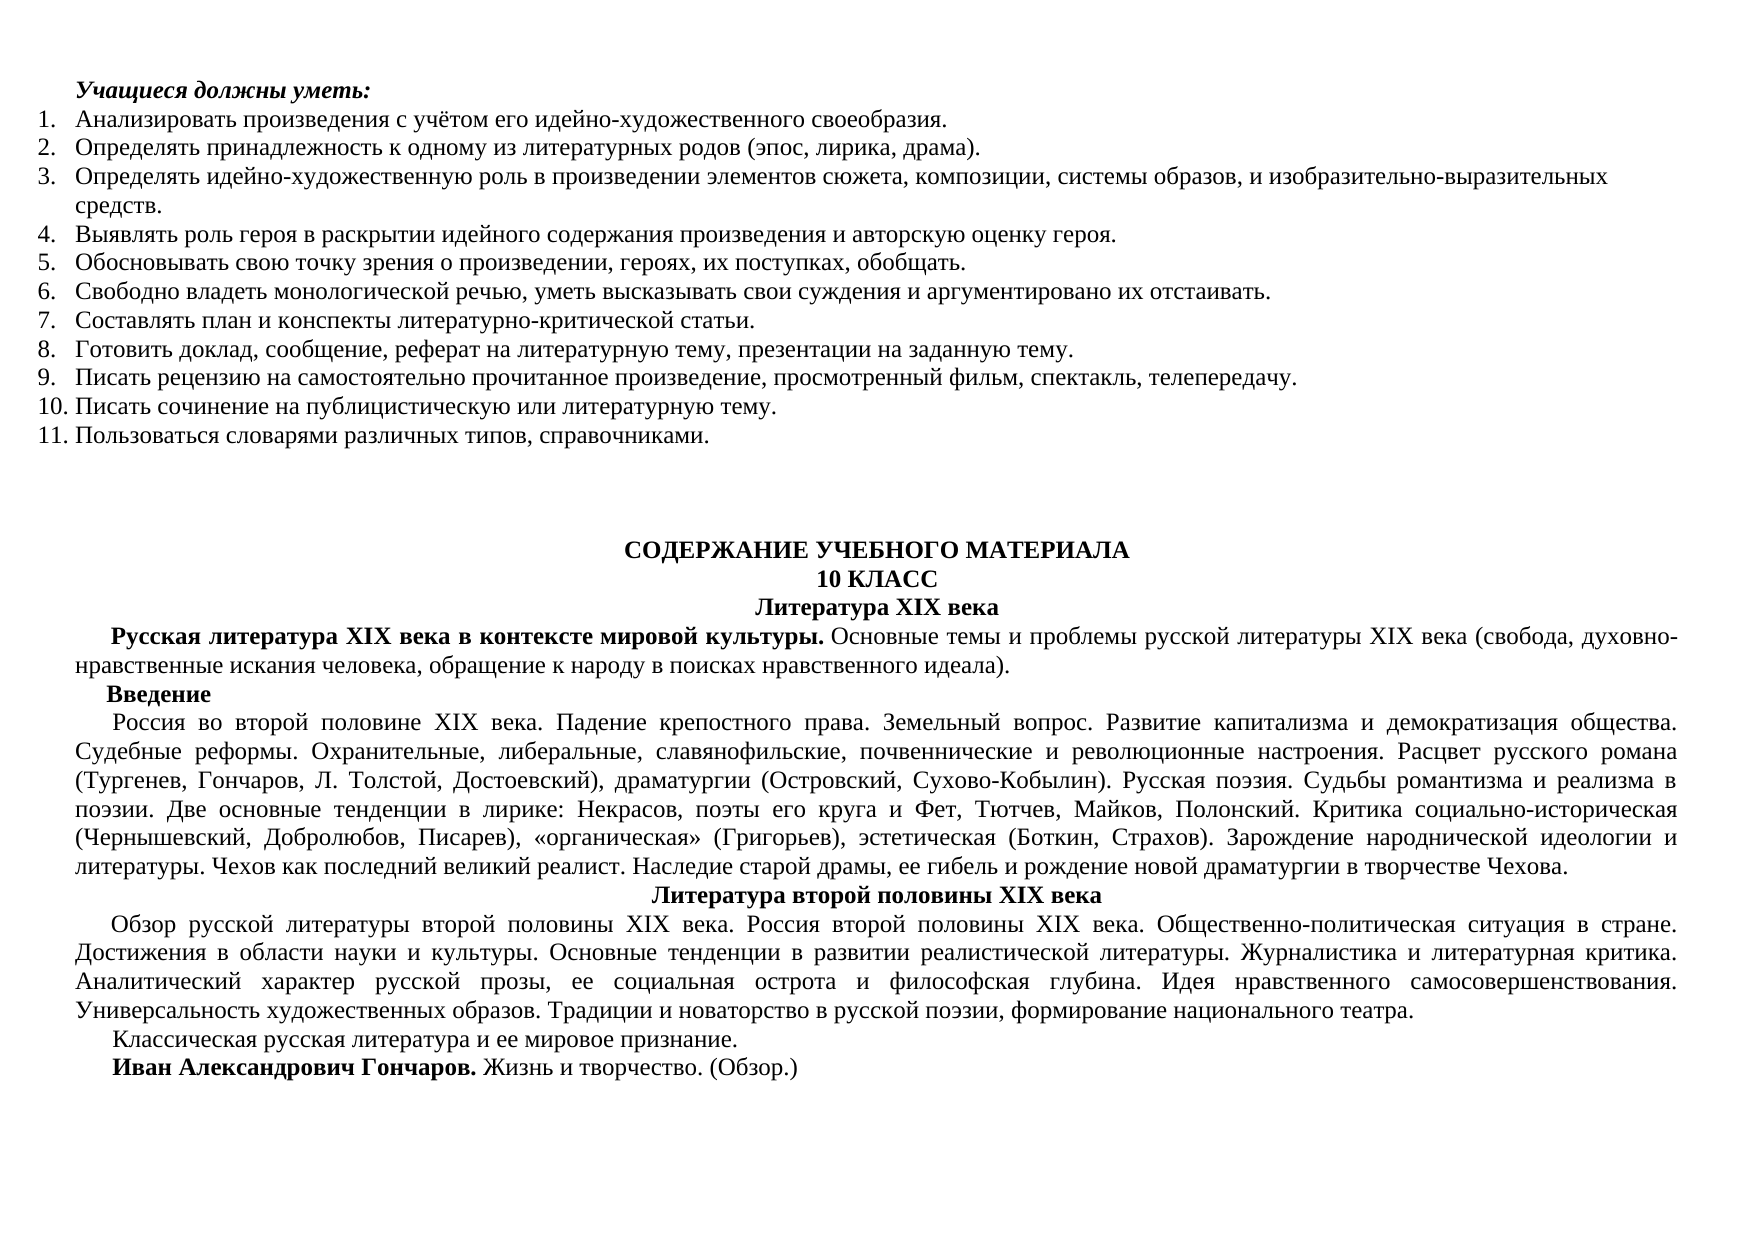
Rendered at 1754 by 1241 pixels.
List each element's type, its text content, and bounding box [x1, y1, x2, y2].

text Классическая русская литература и ее мировое признание. [75, 1024, 1679, 1052]
text СОДЕРЖАНИЕ УЧЕБНОГО МАТЕРИАЛА [75, 535, 1679, 564]
list Писать рецензию на самостоятельно прочитанное произведение, просмотренный фильм, спектакль, телепередачу. [37, 362, 1679, 391]
text Учащиеся должны уметь: [75, 75, 1679, 104]
list Свободно владеть монологической речью, уметь высказывать свои суждения и аргументировано их отстаивать. [37, 276, 1679, 305]
list Обосновывать свою точку зрения о произведении, героях, их поступках, обобщать. [37, 247, 1679, 276]
text Россия во второй половине XIX века. Падение крепостного права. Земельный вопрос. Развитие капитализма и демократизация общества. Судебные реформы. Охранительные, либеральные, славянофильские, почвеннические и революционные настроения. Расцвет русского романа (Тургенев, Гончаров, Л. Толстой, Достоевский), драматургии (Островский, Сухово-Кобылин). Русская поэзия. Судьбы романтизма и реализма в поэзии. Две основные тенденции в лирике: Некрасов, поэты его круга и Фет, Тютчев, Майков, Полонский. Критика социально-историческая (Чернышевский, Добролюбов, Писарев), «органическая» (Григорьев), эстетическая (Боткин, Страхов). Зарождение народнической идеологии и литературы. Чехов как последний великий реалист. Наследие старой драмы, ее гибель и рождение новой драматургии в творчестве Чехова. [75, 707, 1679, 880]
text Введение [75, 679, 1679, 707]
list Анализировать произведения с учётом его идейно-художественного своеобразия. [37, 104, 1679, 132]
text Иван Александрович Гончаров. Жизнь и творчество. (Обзор.) [75, 1052, 1679, 1081]
text Литература второй половины XIX века [75, 880, 1679, 909]
text Русская литература XIX века в контексте мировой культуры. Основные темы и проблемы русской литературы XIX века (свобода, духовно-нравственные искания человека, обращение к народу в поисках нравственного идеала). [75, 621, 1679, 679]
text Обзор русской литературы второй половины XIX века. Россия второй половины XIX века. Общественно-политическая ситуация в стране. Достижения в области науки и культуры. Основные тенденции в развитии реалистической литературы. Журналистика и литературная критика. Аналитический характер русской прозы, ее социальная острота и философская глубина. Идея нравственного самосовершенствования. Универсальность художественных образов. Традиции и новаторство в русской поэзии, формирование национального театра. [75, 909, 1679, 1024]
text 10 КЛАСС [75, 564, 1679, 592]
text Литература XIX века [75, 592, 1679, 621]
list Готовить доклад, сообщение, реферат на литературную тему, презентации на заданную тему. [37, 334, 1679, 362]
list Определять принадлежность к одному из литературных родов (эпос, лирика, драма). [37, 132, 1679, 161]
list Пользоваться словарями различных типов, справочниками. [37, 420, 1679, 449]
list Определять идейно-художественную роль в произведении элементов сюжета, композиции, системы образов, и изобразительно-выразительных средств. [37, 161, 1679, 219]
list Составлять план и конспекты литературно-критической статьи. [37, 305, 1679, 334]
list Писать сочинение на публицистическую или литературную тему. [37, 391, 1679, 420]
list Выявлять роль героя в раскрытии идейного содержания произведения и авторскую оценку героя. [37, 219, 1679, 247]
